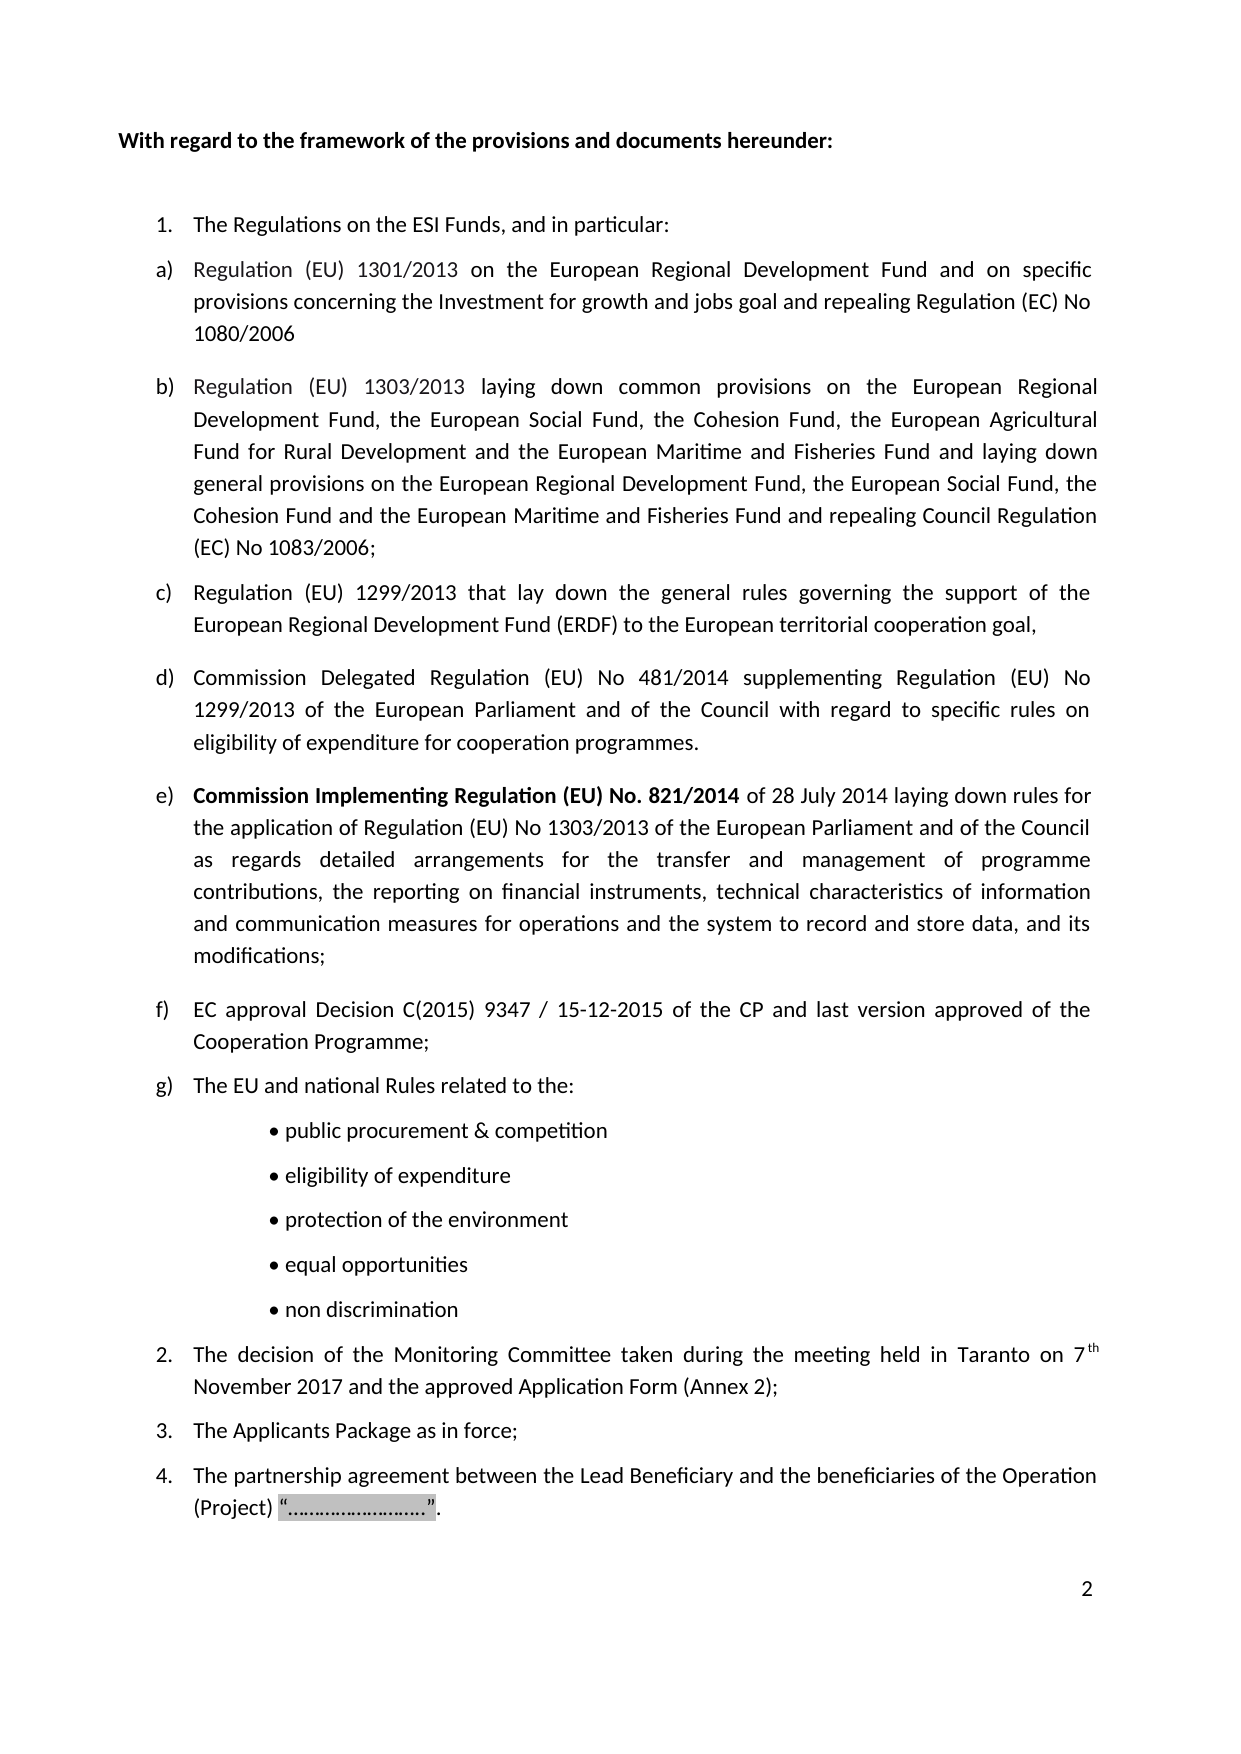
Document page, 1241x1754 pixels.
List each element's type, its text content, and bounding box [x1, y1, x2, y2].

list The EU and national Rules related to the: [156, 1072, 1099, 1099]
list The partnership agreement between the Lead Beneficiary and the beneficiaries of the Operation (Project) “……………………..”. [156, 1461, 1099, 1521]
list The decision of the Monitoring Committee taken during the meeting held in Taranto on 7th November 2017 and the approved Application Form (Annex 2); [156, 1340, 1099, 1400]
list • non discrimination [207, 1295, 1099, 1323]
text With regard to the framework of the provisions and documents hereunder: [118, 127, 1099, 154]
list • protection of the environment [207, 1206, 1099, 1234]
list The Applicants Package as in force; [156, 1417, 1099, 1444]
list • public procurement & competition [207, 1116, 1099, 1144]
list The Regulations on the ESI Funds, and in particular: [156, 210, 1099, 238]
list Commission Implementing Regulation (EU) No. 821/2014 of 28 July 2014 laying down rules for the application of Regulation (EU) No 1303/2013 of the European Parliament and of the Council as regards detailed arrangements for the transfer and management of programme contributions, the reporting on financial instruments, technical characteristics of information and communication measures for operations and the system to record and store data, and its modifications; [156, 781, 1092, 970]
list • equal opportunities [207, 1250, 1099, 1278]
list • eligibility of expenditure [207, 1161, 1099, 1189]
list Regulation (EU) 1301/2013 on the European Regional Development Fund and on specific provisions concerning the Investment for growth and jobs goal and repealing Regulation (EC) No 1080/2006 [156, 255, 1092, 347]
list Regulation (EU) 1299/2013 that lay down the general rules governing the support of the European Regional Development Fund (ERDF) to the European territorial cooperation goal, [156, 578, 1092, 638]
list Commission Delegated Regulation (EU) No 481/2014 supplementing Regulation (EU) No 1299/2013 of the European Parliament and of the Council with regard to specific rules on eligibility of expenditure for cooperation programmes. [156, 663, 1092, 756]
list Regulation (EU) 1303/2013 laying down common provisions on the European Regional Development Fund, the European Social Fund, the Cohesion Fund, the European Agricultural Fund for Rural Development and the European Maritime and Fisheries Fund and laying down general provisions on the European Regional Development Fund, the European Social Fund, the Cohesion Fund and the European Maritime and Fisheries Fund and repealing Council Regulation (EC) No 1083/2006; [156, 372, 1099, 561]
list EC approval Decision C(2015) 9347 / 15-12-2015 of the CP and last version approved of the Cooperation Programme; [156, 995, 1092, 1055]
